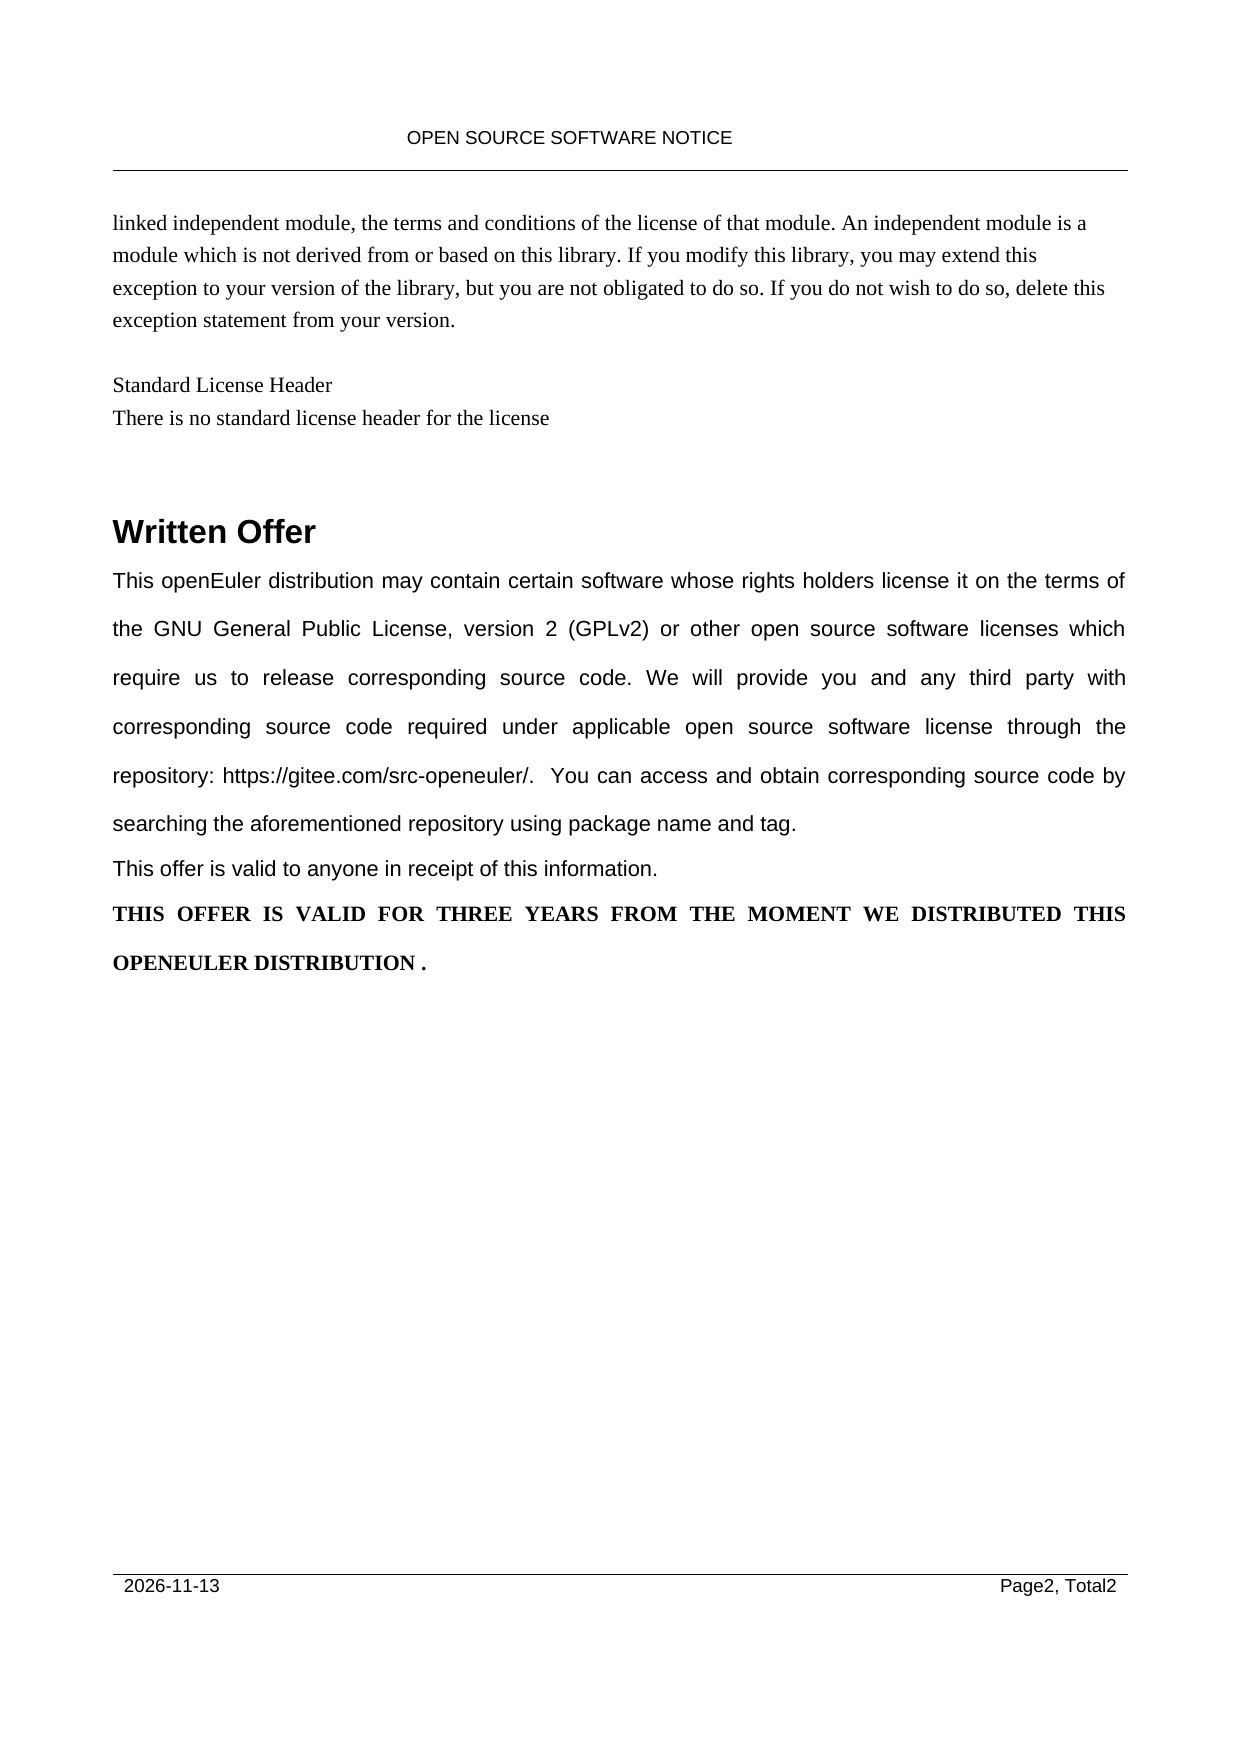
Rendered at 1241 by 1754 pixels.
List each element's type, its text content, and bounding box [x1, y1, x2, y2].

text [112, 206, 1128, 499]
text THIS OFFER IS VALID FOR THREE YEARS FROM THE MOMENT WE DISTRIBUTED THIS OPENEULER DISTRIBUTION . [112, 898, 1128, 979]
text This openEuler distribution may contain certain software whose rights holders license it on the terms of the GNU General Public License, version 2 (GPLv2) or other open source software licenses which require us to release corresponding source code. We will provide you and any third party with corresponding source code required under applicable open source software license through the repository: https://gitee.com/src-openeuler/. You can access and obtain corresponding source code by searching the aforementioned repository using package name and tag. [112, 564, 1128, 840]
text This offer is valid to anyone in receipt of this information. [112, 853, 1128, 885]
text Written Offer [112, 499, 1128, 564]
